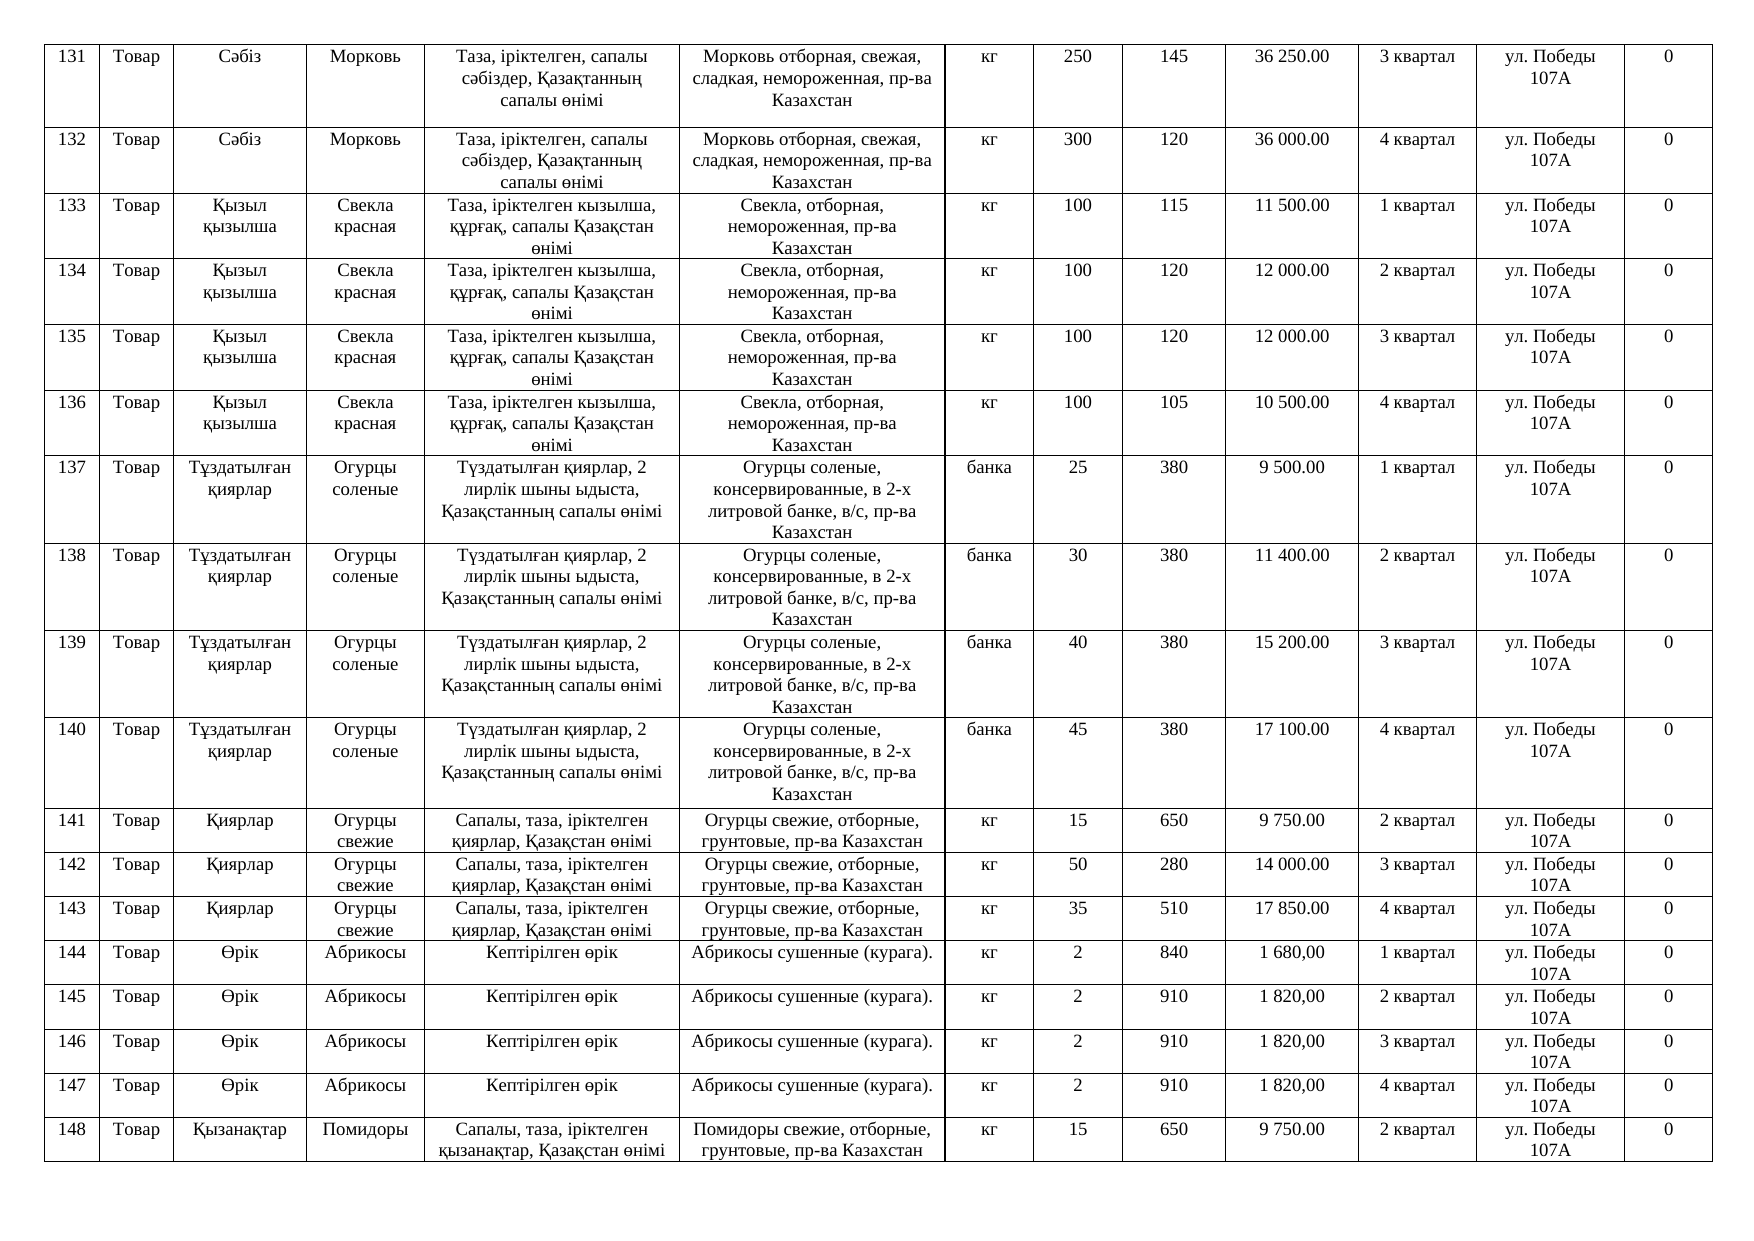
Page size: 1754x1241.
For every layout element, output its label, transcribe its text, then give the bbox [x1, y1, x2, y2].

table_cell Огурцы свежие, отборные, грунтовые, пр-ва Казахстан [680, 809, 944, 852]
table_cell ул. Победы 107А [1477, 45, 1624, 127]
table_cell 1 820,00 [1226, 1074, 1358, 1117]
table_cell Товар [100, 941, 173, 984]
table_cell 132 [45, 128, 99, 192]
table_cell Свекла, отборная, немороженная, пр-ва Казахстан [680, 391, 944, 455]
table_cell кг [946, 391, 1033, 455]
table_cell 380 [1123, 631, 1225, 717]
table_cell Абрикосы сушенные (курага). [680, 1030, 944, 1073]
table_cell 650 [1123, 809, 1225, 852]
table_cell 0 [1625, 1030, 1712, 1073]
table_cell 100 [1034, 259, 1122, 324]
table_cell 0 [1625, 941, 1712, 984]
table_cell Абрикосы сушенные (курага). [680, 1074, 944, 1117]
table_cell 148 [45, 1118, 99, 1161]
table_cell Огурцы свежие [307, 897, 424, 940]
table_cell 380 [1123, 456, 1225, 543]
table_cell 0 [1625, 325, 1712, 389]
table_cell кг [946, 325, 1033, 389]
table_cell 141 [45, 809, 99, 852]
table_cell Огурцы соленые [307, 718, 424, 808]
table_cell Товар [100, 897, 173, 940]
table_cell 1 820,00 [1226, 1030, 1358, 1073]
table_cell Өрік [174, 985, 306, 1028]
table_cell 100 [1034, 391, 1122, 455]
table_cell Қиярлар [174, 809, 306, 852]
table_cell Товар [100, 456, 173, 543]
table_cell 9 750.00 [1226, 1118, 1358, 1161]
table_cell 0 [1625, 718, 1712, 808]
table_cell Абрикосы сушенные (курага). [680, 941, 944, 984]
table_cell 0 [1625, 897, 1712, 940]
table_cell Огурцы свежие [307, 853, 424, 896]
table_cell Свекла красная [307, 259, 424, 324]
table_cell 0 [1625, 631, 1712, 717]
table_cell 40 [1034, 631, 1122, 717]
table_cell ул. Победы 107А [1477, 985, 1624, 1028]
table_cell 9 500.00 [1226, 456, 1358, 543]
table_cell кг [946, 45, 1033, 127]
table_cell кг [946, 1030, 1033, 1073]
table_cell 3 квартал [1359, 45, 1476, 127]
table_cell 4 квартал [1359, 897, 1476, 940]
table_cell 45 [1034, 718, 1122, 808]
table_cell ул. Победы 107А [1477, 941, 1624, 984]
table_cell 137 [45, 456, 99, 543]
table_cell кг [946, 853, 1033, 896]
table_cell банка [946, 544, 1033, 630]
table_cell 35 [1034, 897, 1122, 940]
table_cell кг [946, 1074, 1033, 1117]
table_cell Товар [100, 985, 173, 1028]
table_cell 2 квартал [1359, 1118, 1476, 1161]
table_cell Абрикосы [307, 1030, 424, 1073]
table_cell 0 [1625, 45, 1712, 127]
table_cell ул. Победы 107А [1477, 809, 1624, 852]
table_cell 4 квартал [1359, 1074, 1476, 1117]
table_cell Қызыл қызылша [174, 391, 306, 455]
table_cell 36 000.00 [1226, 128, 1358, 192]
table_cell 100 [1034, 325, 1122, 389]
table_cell 1 820,00 [1226, 985, 1358, 1028]
table_cell 2 квартал [1359, 544, 1476, 630]
table_cell Тұздатылған қиярлар [174, 456, 306, 543]
table_cell 0 [1625, 853, 1712, 896]
table_cell 144 [45, 941, 99, 984]
table_cell 17 100.00 [1226, 718, 1358, 808]
table_cell Товар [100, 128, 173, 192]
table_cell 11 500.00 [1226, 194, 1358, 258]
table_cell Товар [100, 1030, 173, 1073]
table_cell Түздатылған қиярлар, 2 лирлік шыны ыдыста, Қазақстанның сапалы өнімі [425, 718, 679, 808]
table_cell 2 [1034, 985, 1122, 1028]
table_cell Огурцы соленые [307, 544, 424, 630]
table_cell 0 [1625, 985, 1712, 1028]
table_cell 115 [1123, 194, 1225, 258]
table_cell 120 [1123, 325, 1225, 389]
table_cell 910 [1123, 1074, 1225, 1117]
table_cell 135 [45, 325, 99, 389]
table_cell Тұздатылған қиярлар [174, 631, 306, 717]
table_cell Сәбіз [174, 45, 306, 127]
table_cell 133 [45, 194, 99, 258]
table_cell ул. Победы 107А [1477, 1118, 1624, 1161]
table_cell 131 [45, 45, 99, 127]
table_cell 142 [45, 853, 99, 896]
table_cell Огурцы соленые, консервированные, в 2-х литровой банке, в/с, пр-ва Казахстан [680, 631, 944, 717]
table_cell 0 [1625, 544, 1712, 630]
table_cell 2 [1034, 1074, 1122, 1117]
table_cell Таза, іріктелген кызылша, құрғақ, сапалы Қазақстан өнімі [425, 259, 679, 324]
table_cell кг [946, 941, 1033, 984]
table_cell Сапалы, таза, іріктелген қиярлар, Қазақстан өнімі [425, 853, 679, 896]
table_cell Кептірілген өрік [425, 1030, 679, 1073]
table_cell Огурцы свежие, отборные, грунтовые, пр-ва Казахстан [680, 853, 944, 896]
table_cell Свекла красная [307, 391, 424, 455]
table_cell 0 [1625, 128, 1712, 192]
table_cell ул. Победы 107А [1477, 325, 1624, 389]
table_cell Қиярлар [174, 853, 306, 896]
table_cell банка [946, 631, 1033, 717]
table_cell ул. Победы 107А [1477, 128, 1624, 192]
table_cell 280 [1123, 853, 1225, 896]
table_cell Огурцы соленые, консервированные, в 2-х литровой банке, в/с, пр-ва Казахстан [680, 544, 944, 630]
table_cell 12 000.00 [1226, 325, 1358, 389]
table_cell Абрикосы [307, 941, 424, 984]
table_cell ул. Победы 107А [1477, 259, 1624, 324]
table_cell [425, 1118, 679, 1161]
table_cell Тұздатылған қиярлар [174, 718, 306, 808]
table_cell 10 500.00 [1226, 391, 1358, 455]
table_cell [680, 45, 944, 127]
table_cell Таза, іріктелген, сапалы сәбіздер, Қазақтанның сапалы өнімі [425, 128, 679, 192]
table_cell Қиярлар [174, 897, 306, 940]
table_cell 50 [1034, 853, 1122, 896]
table_cell 1 квартал [1359, 456, 1476, 543]
table_cell Товар [100, 259, 173, 324]
table_cell 9 750.00 [1226, 809, 1358, 852]
table_cell ул. Победы 107А [1477, 631, 1624, 717]
table_cell кг [946, 194, 1033, 258]
table_cell Кептірілген өрік [425, 985, 679, 1028]
table_cell 4 квартал [1359, 718, 1476, 808]
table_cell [425, 45, 679, 127]
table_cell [680, 1118, 944, 1161]
table_cell 3 квартал [1359, 1030, 1476, 1073]
table_cell Огурцы соленые, консервированные, в 2-х литровой банке, в/с, пр-ва Казахстан [680, 456, 944, 543]
table_cell 30 [1034, 544, 1122, 630]
table_cell 12 000.00 [1226, 259, 1358, 324]
table_cell 145 [45, 985, 99, 1028]
table_cell Товар [100, 325, 173, 389]
table_cell Товар [100, 391, 173, 455]
table_cell Түздатылған қиярлар, 2 лирлік шыны ыдыста, Қазақстанның сапалы өнімі [425, 544, 679, 630]
table_cell Свекла, отборная, немороженная, пр-ва Казахстан [680, 325, 944, 389]
table_cell Абрикосы [307, 985, 424, 1028]
table_cell 138 [45, 544, 99, 630]
table_cell 0 [1625, 194, 1712, 258]
table_cell Морковь отборная, свежая, сладкая, немороженная, пр-ва Казахстан [680, 128, 944, 192]
table_cell Қызыл қызылша [174, 259, 306, 324]
table_cell Свекла красная [307, 325, 424, 389]
table_cell 840 [1123, 941, 1225, 984]
table_cell кг [946, 897, 1033, 940]
table_cell 100 [1034, 194, 1122, 258]
table_cell 1 квартал [1359, 941, 1476, 984]
table_cell Свекла, отборная, немороженная, пр-ва Казахстан [680, 194, 944, 258]
table_cell Абрикосы [307, 1074, 424, 1117]
table_cell 140 [45, 718, 99, 808]
table_cell 105 [1123, 391, 1225, 455]
table_cell Өрік [174, 941, 306, 984]
table_cell Түздатылған қиярлар, 2 лирлік шыны ыдыста, Қазақстанның сапалы өнімі [425, 631, 679, 717]
table_cell 15 200.00 [1226, 631, 1358, 717]
table_cell Таза, іріктелген кызылша, құрғақ, сапалы Қазақстан өнімі [425, 325, 679, 389]
table_cell Товар [100, 194, 173, 258]
table_cell Қызыл қызылша [174, 194, 306, 258]
table_cell 3 квартал [1359, 853, 1476, 896]
table_cell 14 000.00 [1226, 853, 1358, 896]
table_cell 134 [45, 259, 99, 324]
table_cell банка [946, 456, 1033, 543]
table_cell кг [946, 1118, 1033, 1161]
table_cell Товар [100, 631, 173, 717]
table_cell 36 250.00 [1226, 45, 1358, 127]
table_cell Кептірілген өрік [425, 941, 679, 984]
table_cell 0 [1625, 1074, 1712, 1117]
table_cell ул. Победы 107А [1477, 853, 1624, 896]
table_cell Түздатылған қиярлар, 2 лирлік шыны ыдыста, Қазақстанның сапалы өнімі [425, 456, 679, 543]
table_cell 143 [45, 897, 99, 940]
table_cell Товар [100, 45, 173, 127]
table_cell 2 квартал [1359, 259, 1476, 324]
table_cell Тұздатылған қиярлар [174, 544, 306, 630]
table_cell ул. Победы 107А [1477, 1074, 1624, 1117]
table_cell кг [946, 809, 1033, 852]
table_cell 120 [1123, 259, 1225, 324]
table_cell 0 [1625, 391, 1712, 455]
table_cell Сапалы, таза, іріктелген қиярлар, Қазақстан өнімі [425, 897, 679, 940]
table_cell 3 квартал [1359, 631, 1476, 717]
table_cell 120 [1123, 128, 1225, 192]
table_cell Таза, іріктелген кызылша, құрғақ, сапалы Қазақстан өнімі [425, 391, 679, 455]
table_cell ул. Победы 107А [1477, 1030, 1624, 1073]
table_cell Свекла красная [307, 194, 424, 258]
table_cell 139 [45, 631, 99, 717]
table_cell ул. Победы 107А [1477, 391, 1624, 455]
table_cell ул. Победы 107А [1477, 544, 1624, 630]
table_cell 4 квартал [1359, 128, 1476, 192]
table_cell 3 квартал [1359, 325, 1476, 389]
table_cell Сәбіз [174, 128, 306, 192]
table_cell Сапалы, таза, іріктелген қиярлар, Қазақстан өнімі [425, 809, 679, 852]
table_cell Товар [100, 1118, 173, 1161]
table_cell Морковь [307, 45, 424, 127]
table_cell 0 [1625, 809, 1712, 852]
table_cell кг [946, 259, 1033, 324]
table_cell 2 квартал [1359, 809, 1476, 852]
table_cell 0 [1625, 1118, 1712, 1161]
table_cell 2 [1034, 1030, 1122, 1073]
table_cell 15 [1034, 1118, 1122, 1161]
table_cell Помидоры [307, 1118, 424, 1161]
table_cell Қызыл қызылша [174, 325, 306, 389]
table_cell Абрикосы сушенные (курага). [680, 985, 944, 1028]
table_cell 0 [1625, 456, 1712, 543]
table_cell 11 400.00 [1226, 544, 1358, 630]
table_cell Свекла, отборная, немороженная, пр-ва Казахстан [680, 259, 944, 324]
table_cell 380 [1123, 718, 1225, 808]
table_cell Өрік [174, 1074, 306, 1117]
table_cell Огурцы соленые, консервированные, в 2-х литровой банке, в/с, пр-ва Казахстан [680, 718, 944, 808]
table_cell кг [946, 985, 1033, 1028]
table_cell 1 квартал [1359, 194, 1476, 258]
table_cell Таза, іріктелген кызылша, құрғақ, сапалы Қазақстан өнімі [425, 194, 679, 258]
table_cell Товар [100, 544, 173, 630]
table_cell 147 [45, 1074, 99, 1117]
table_cell Товар [100, 853, 173, 896]
table_cell 15 [1034, 809, 1122, 852]
table_cell 17 850.00 [1226, 897, 1358, 940]
table_cell 4 квартал [1359, 391, 1476, 455]
table_cell Товар [100, 718, 173, 808]
table_cell 510 [1123, 897, 1225, 940]
table_cell 910 [1123, 985, 1225, 1028]
table_cell 145 [1123, 45, 1225, 127]
table_cell 25 [1034, 456, 1122, 543]
table_cell Қызанақтар [174, 1118, 306, 1161]
table_cell Огурцы свежие [307, 809, 424, 852]
table_cell Товар [100, 809, 173, 852]
table_cell Огурцы соленые [307, 631, 424, 717]
table_cell ул. Победы 107А [1477, 897, 1624, 940]
table_cell 300 [1034, 128, 1122, 192]
table_cell банка [946, 718, 1033, 808]
table_cell Огурцы свежие, отборные, грунтовые, пр-ва Казахстан [680, 897, 944, 940]
table_cell Кептірілген өрік [425, 1074, 679, 1117]
table_cell 136 [45, 391, 99, 455]
table_cell 2 [1034, 941, 1122, 984]
table_cell 2 квартал [1359, 985, 1476, 1028]
table_cell ул. Победы 107А [1477, 718, 1624, 808]
table_cell ул. Победы 107А [1477, 456, 1624, 543]
table_cell 380 [1123, 544, 1225, 630]
table_cell Өрік [174, 1030, 306, 1073]
table_cell 0 [1625, 259, 1712, 324]
table_cell кг [946, 128, 1033, 192]
table_cell 250 [1034, 45, 1122, 127]
table_cell Морковь [307, 128, 424, 192]
table_cell 650 [1123, 1118, 1225, 1161]
table_cell 146 [45, 1030, 99, 1073]
table_cell 910 [1123, 1030, 1225, 1073]
table_cell Огурцы соленые [307, 456, 424, 543]
table_cell ул. Победы 107А [1477, 194, 1624, 258]
table_cell Товар [100, 1074, 173, 1117]
table_cell 1 680,00 [1226, 941, 1358, 984]
